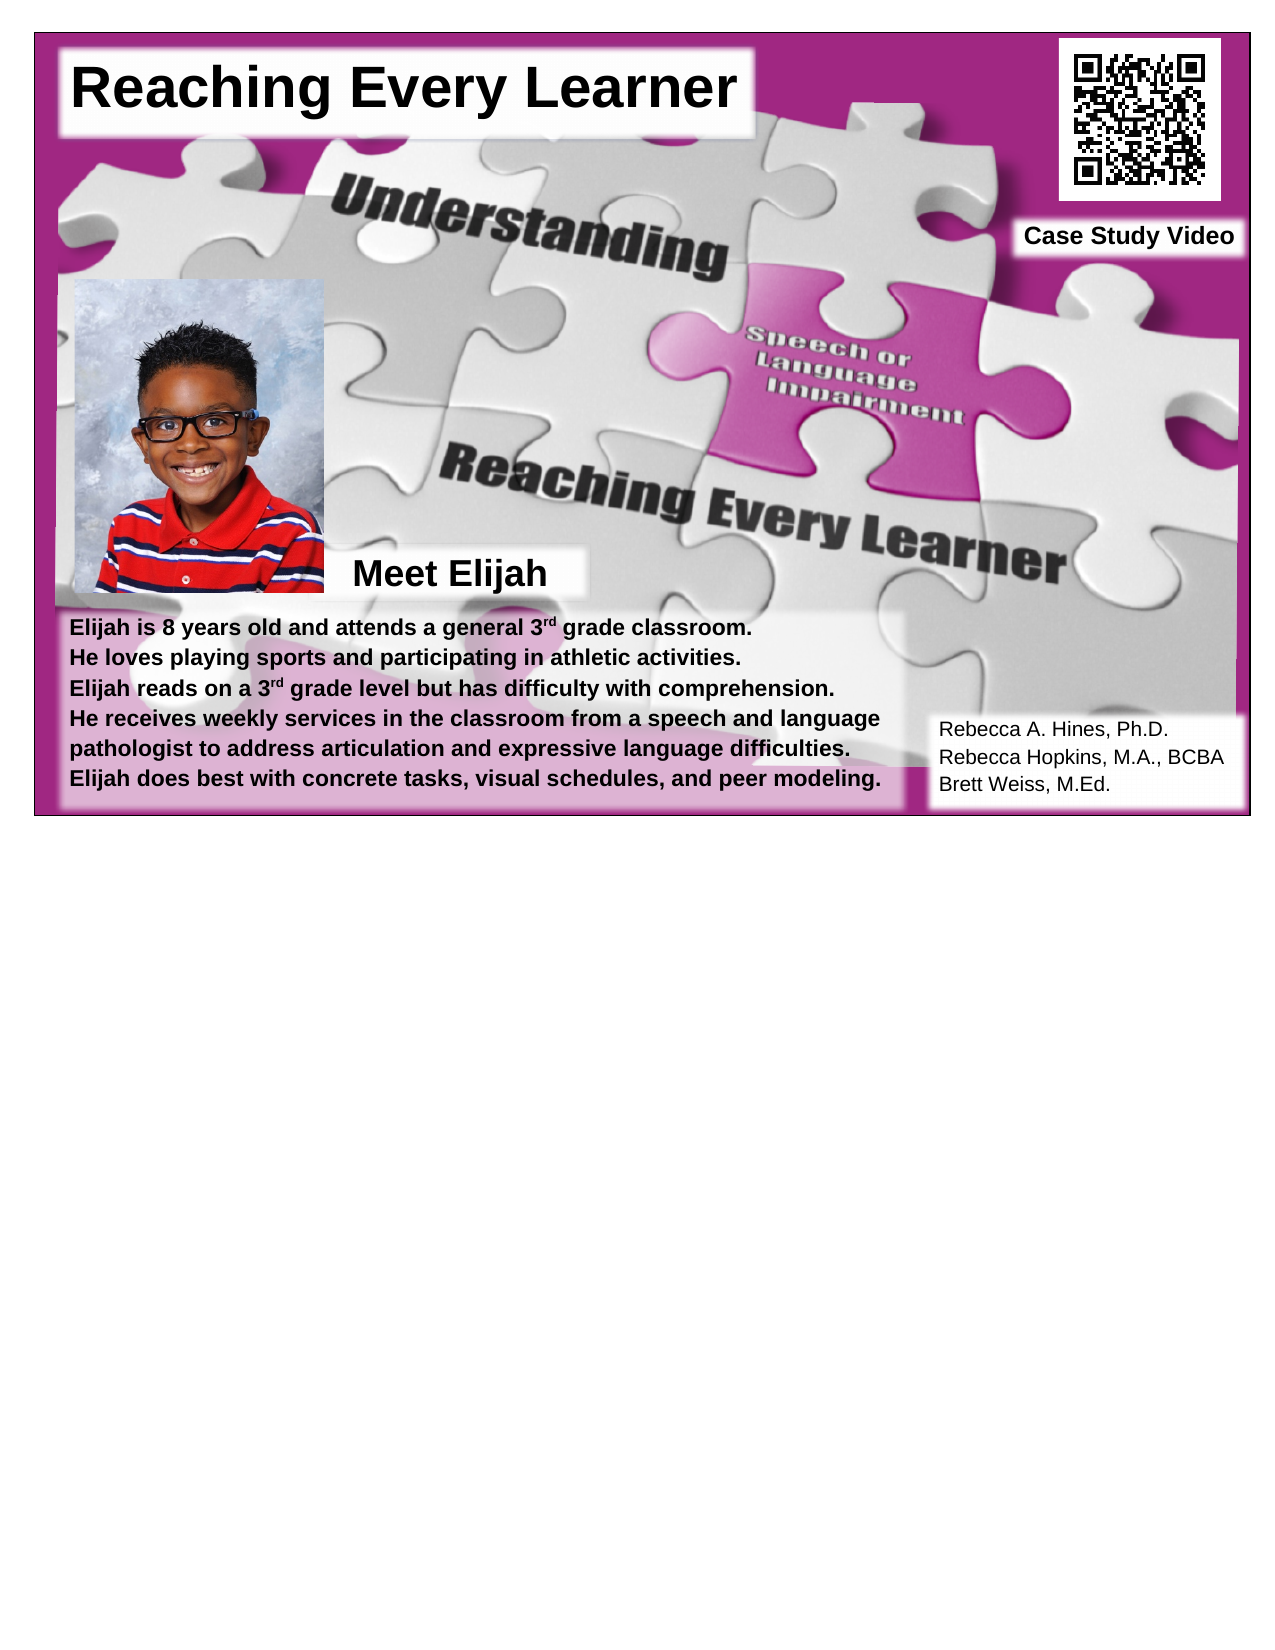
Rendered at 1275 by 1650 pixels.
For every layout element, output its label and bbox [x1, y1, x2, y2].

picture [56, 38, 1239, 766]
